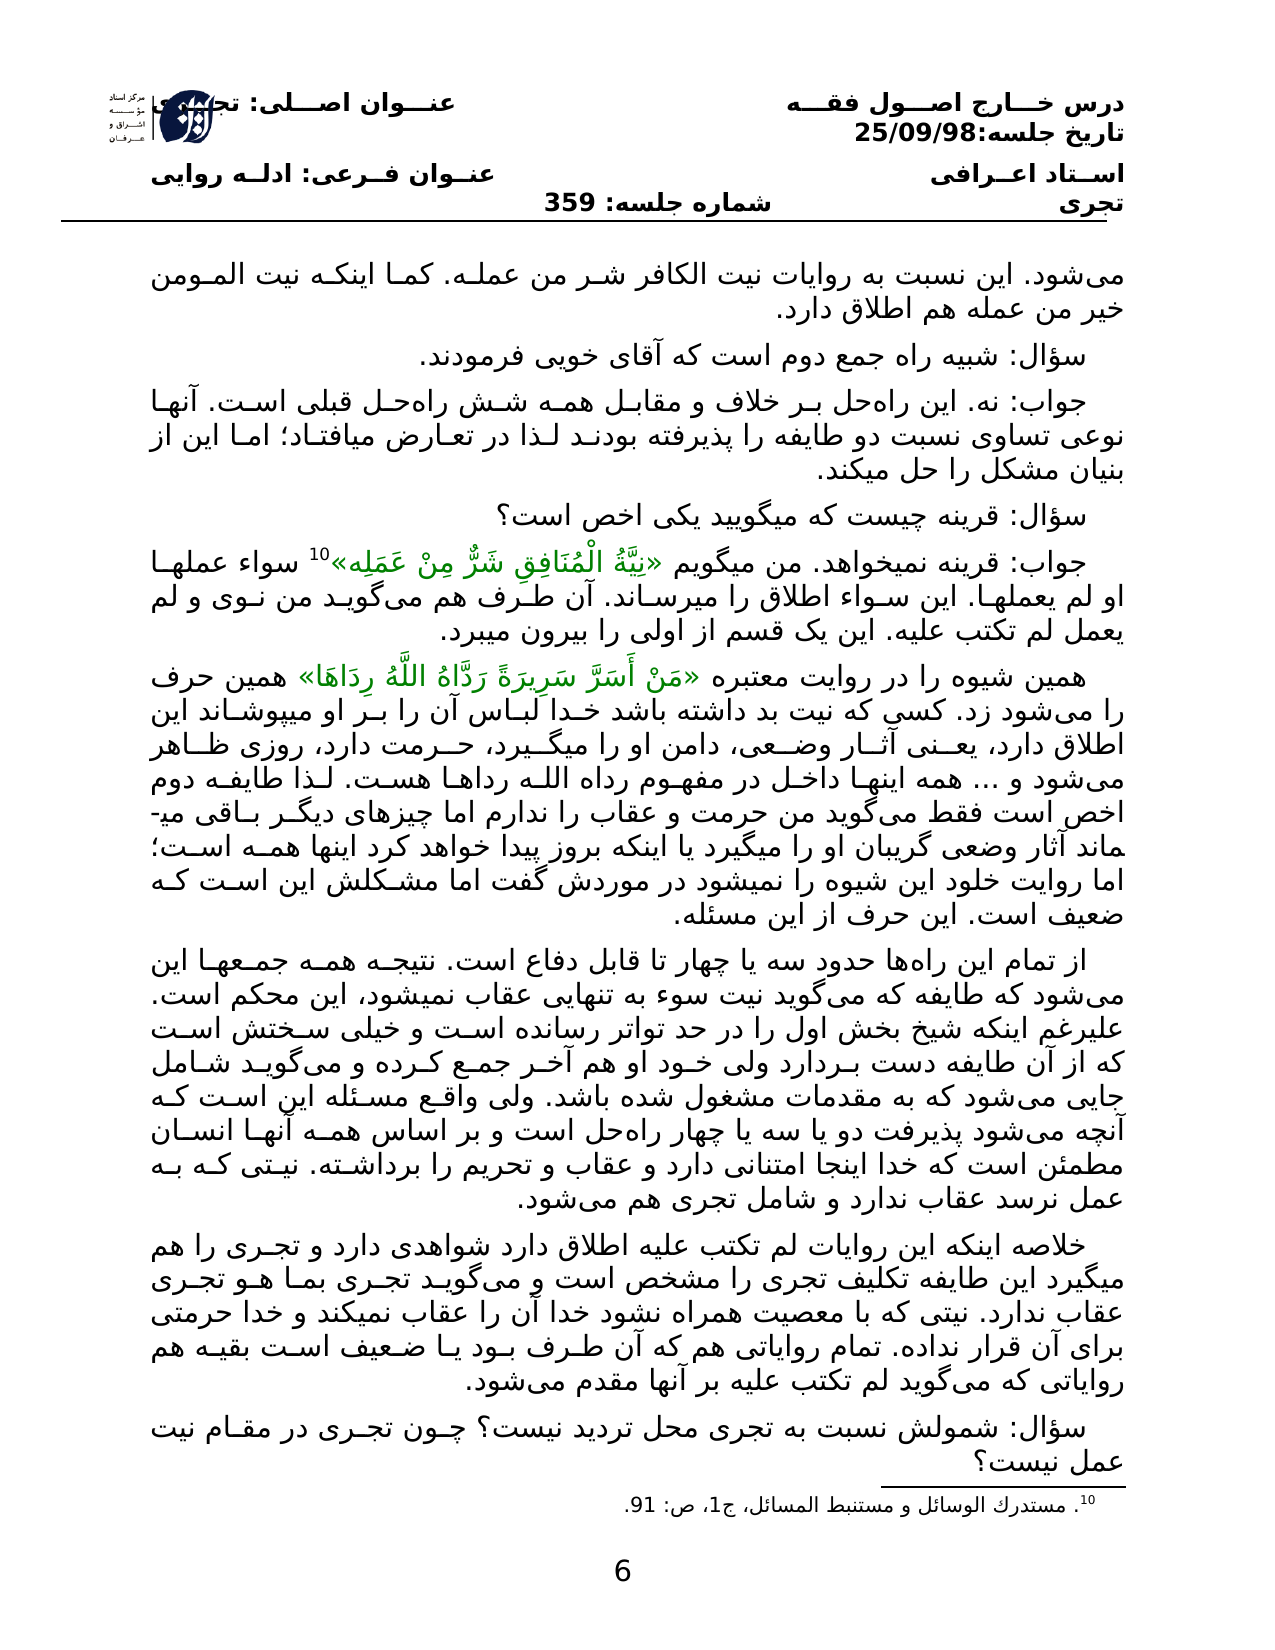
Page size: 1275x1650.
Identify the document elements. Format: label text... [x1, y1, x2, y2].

list سؤال: شمولش نسبت به تجری محل تردید نیست؟ چون تجری در مقام نیت عمل نیست؟ [150, 1410, 1125, 1478]
list خلاصه اینکه این روایات لم تکتب علیه اطلاق دارد شواهدی دارد و تجری را هم میگیرد این طایفه تکلیف تجری را مشخص است و می‌گوید تجری بما هو تجری عقاب ندارد. نیتی که با معصیت همراه نشود خدا آن را عقاب نمیکند و خدا حرمتی برای آن قرار نداده. تمام روایاتی هم که آن طرف بود یا ضعیف است بقیه هم روایاتی که می‌گوید لم تکتب علیه بر آنها مقدم می‌شود. [150, 1228, 1125, 1398]
list از تمام این راه‌ها حدود سه یا چهار تا قابل دفاع است. نتیجه همه جمعها این می‌شود که طایفه که می‌گوید نیت سوء به تنهایی عقاب نمیشود، این محکم است. علیرغم اینکه شیخ بخش اول را در حد تواتر رسانده است و خیلی سختش است که از آن طایفه دست بردارد ولی خود او هم آخر جمع کرده و می‌گوید شامل جایی می‌شود که به مقدمات مشغول شده باشد. ولی واقع مسئله این است که آنچه می‌شود پذیرفت دو یا سه یا چهار راه‌حل است و بر اساس همه آنها انسان مطمئن است که خدا اینجا امتنانی دارد و عقاب و تحریم را برداشته. نیتی که به عمل نرسد عقاب ندارد و شامل تجری هم می‌شود. [150, 944, 1125, 1215]
picture [102, 86, 215, 146]
list جواب: نه. این راه‌حل بر خلاف و مقابل همه شش راه‌حل قبلی است. آنها نوعی تساوی نسبت دو طایفه را پذیرفته بودند لذا در تعارض میافتاد؛ اما این از بنیان مشکل را حل میکند. [150, 384, 1125, 486]
list سؤال: شبیه راه جمع دوم است که آقای خویی فرمودند. [150, 338, 1125, 372]
list جواب: قرینه نمیخواهد. من میگویم «نِيَّةُ الْمُنَافِقِ شَرٌّ مِنْ عَمَلِه‏» سواء عملها او لم یعملها. این سواء اطلاق را میرساند. آن طرف هم می‌گوید من نوی و لم یعمل لم تکتب علیه. این یک قسم از اولی را بیرون میبرد. [150, 545, 1125, 647]
list سؤال: قرینه چیست که میگویید یکی اخص است؟ [150, 499, 1125, 533]
list همین شیوه را در روایت معتبره «مَنْ أَسَرَّ سَرِيرَةً رَدَّاهُ اللَّهُ رِدَاهَا» همین حرف را می‌شود زد. کسی که نیت بد داشته باشد خدا لباس آن را بر او میپوشاند این اطلاق دارد، یعنی آثار وضعی، دامن او را میگیرد، حرمت دارد، روزی ظاهر می‌شود و ... همه اینها داخل در مفهوم رداه الله رداها هست. لذا طایفه دوم اخص است فقط می‌گوید من حرمت و عقاب را ندارم اما چیزهای دیگر باقی میماند آثار وضعی گریبان او را میگیرد یا اینکه بروز پیدا خواهد کرد اینها همه است؛ اما روایت خلود این شیوه را نمیشود در موردش گفت اما مشکلش این است که ضعیف است. این حرف از این مسئله. [150, 659, 1125, 931]
